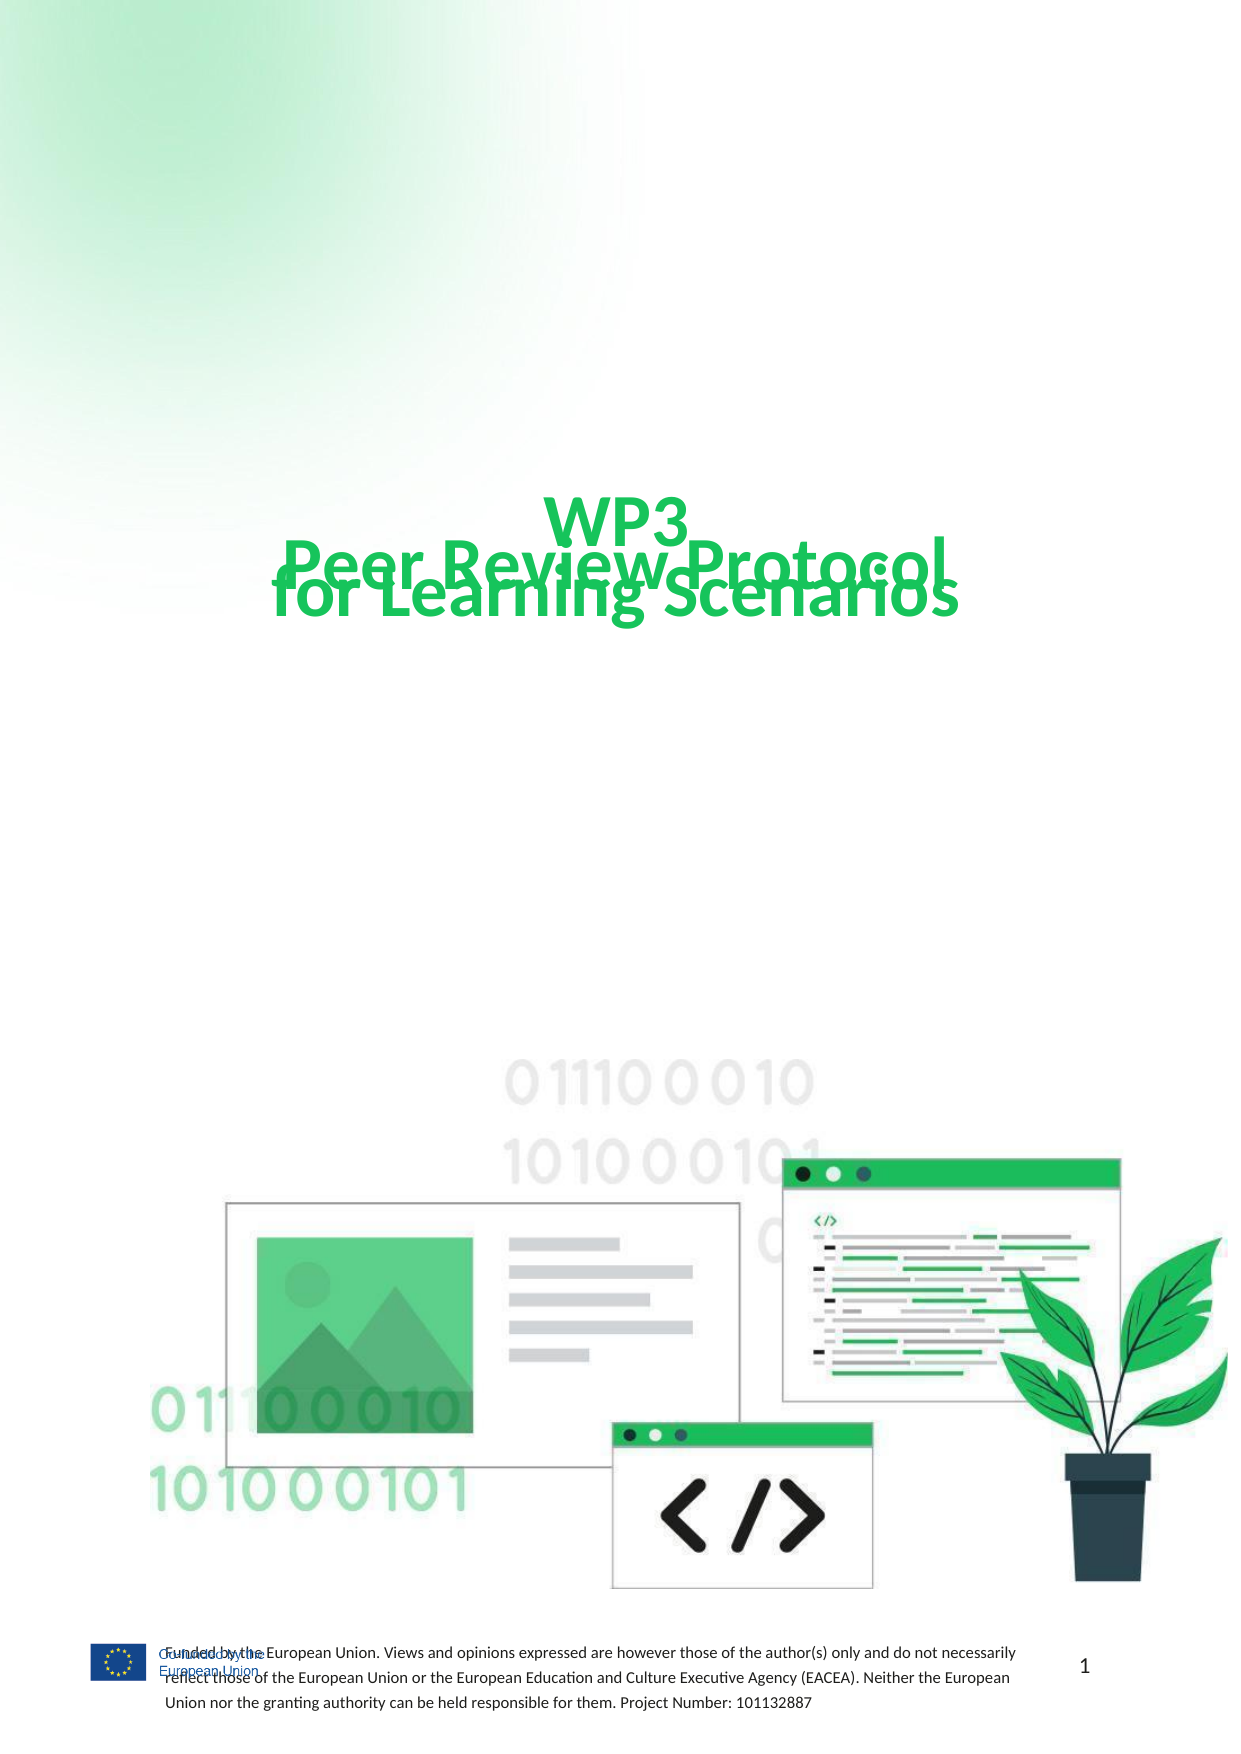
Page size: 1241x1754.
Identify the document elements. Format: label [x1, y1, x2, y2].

picture [150, 1059, 1228, 1589]
picture [0, 0, 656, 718]
picture [620, 614, 636, 622]
picture [621, 586, 632, 597]
picture [78, 1621, 294, 1705]
